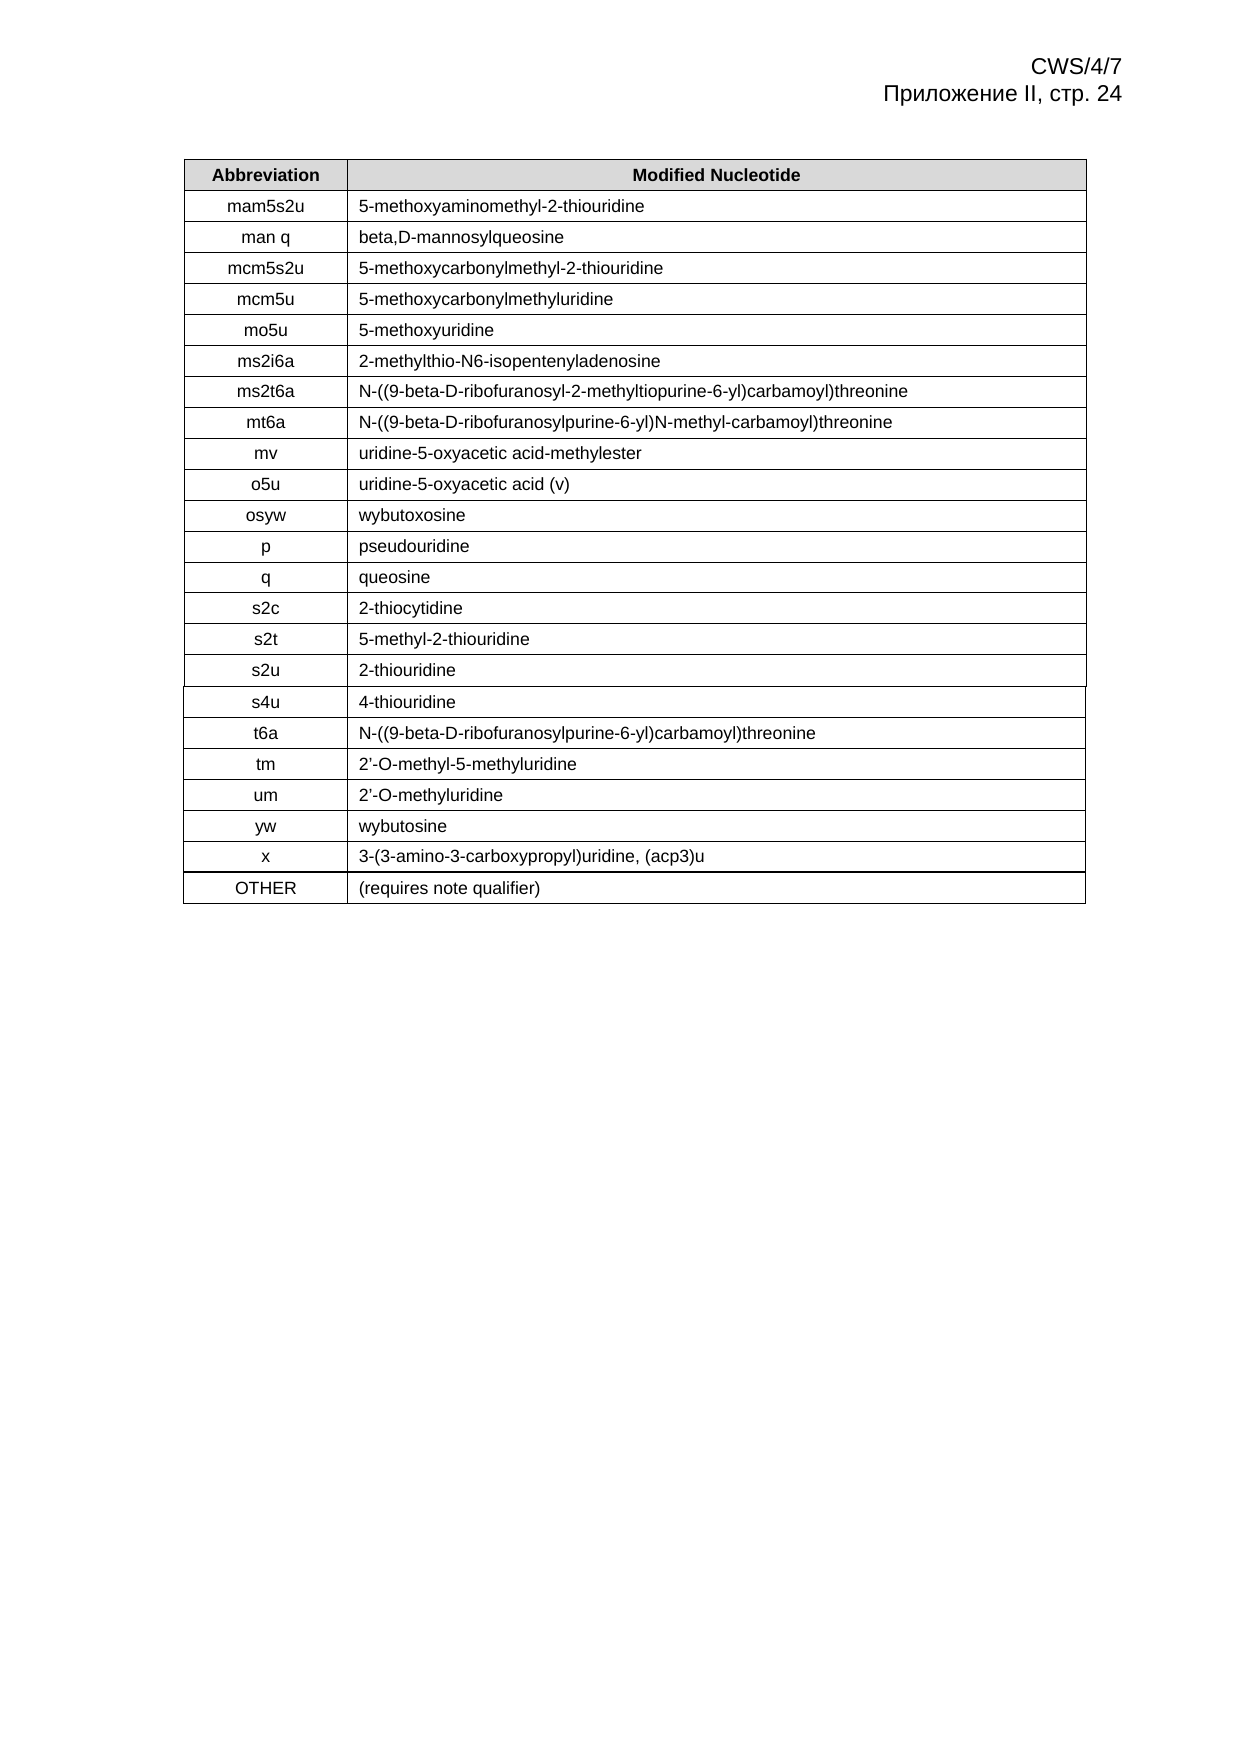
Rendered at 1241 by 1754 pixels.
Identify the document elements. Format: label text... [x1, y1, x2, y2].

table_cell 2-thiocytidine [348, 593, 1086, 623]
table_cell uridine-5-oxyacetic acid (v) [348, 470, 1086, 499]
table_cell um [184, 780, 347, 809]
table_cell q [185, 563, 347, 592]
table_cell N-((9-beta-D-ribofuranosylpurine-6-yl)carbamoyl)threonine [348, 718, 1085, 747]
table_cell 5-methoxyaminomethyl-2-thiouridine [348, 191, 1086, 221]
table_cell tm [184, 749, 347, 778]
table_cell mo5u [185, 315, 347, 345]
table_cell s4u [184, 687, 347, 717]
table_cell s2c [185, 593, 347, 623]
table_cell ms2i6a [185, 346, 347, 376]
table_cell 2’-O-methyluridine [348, 780, 1085, 809]
table_cell x [184, 842, 347, 871]
table_cell 5-methoxyuridine [348, 315, 1086, 345]
table_header Abbreviation [185, 160, 347, 190]
table_cell OTHER [184, 873, 347, 903]
table_cell mcm5s2u [185, 253, 347, 283]
table_cell 5-methoxycarbonylmethyl-2-thiouridine [348, 253, 1086, 283]
table_cell mt6a [185, 408, 347, 437]
table_cell queosine [348, 563, 1086, 592]
table_cell s2u [185, 655, 347, 686]
table_cell mam5s2u [185, 191, 347, 221]
table_cell o5u [185, 470, 347, 499]
table_cell man q [185, 222, 347, 252]
table_cell 5-methyl-2-thiouridine [348, 624, 1086, 654]
table_header Modified Nucleotide [348, 160, 1086, 190]
table_cell N-((9-beta-D-ribofuranosyl-2-methyltiopurine-6-yl)carbamoyl)threonine [348, 377, 1086, 406]
table_cell N-((9-beta-D-ribofuranosylpurine-6-yl)N-methyl-carbamoyl)threonine [348, 408, 1086, 437]
table_cell wybutosine [348, 811, 1085, 841]
table_cell s2t [185, 624, 347, 654]
table_cell ms2t6a [185, 377, 347, 406]
table_cell yw [184, 811, 347, 841]
table_cell 5-methoxycarbonylmethyluridine [348, 284, 1086, 314]
table_cell 2’-O-methyl-5-methyluridine [348, 749, 1085, 778]
table_cell t6a [184, 718, 347, 747]
table_cell pseudouridine [348, 532, 1086, 561]
table_cell mv [185, 439, 347, 468]
table_cell mcm5u [185, 284, 347, 314]
table_cell uridine-5-oxyacetic acid-methylester [348, 439, 1086, 468]
table_cell (requires note qualifier) [348, 873, 1085, 903]
table_cell 3-(3-amino-3-carboxypropyl)uridine, (acp3)u [348, 842, 1085, 871]
table_cell osyw [185, 501, 347, 531]
table_cell p [185, 532, 347, 561]
table_cell 4-thiouridine [348, 687, 1085, 717]
table_cell 2-thiouridine [348, 655, 1086, 686]
table_cell 2-methylthio-N6-isopentenyladenosine [348, 346, 1086, 376]
table_cell beta,D-mannosylqueosine [348, 222, 1086, 252]
table_cell wybutoxosine [348, 501, 1086, 531]
